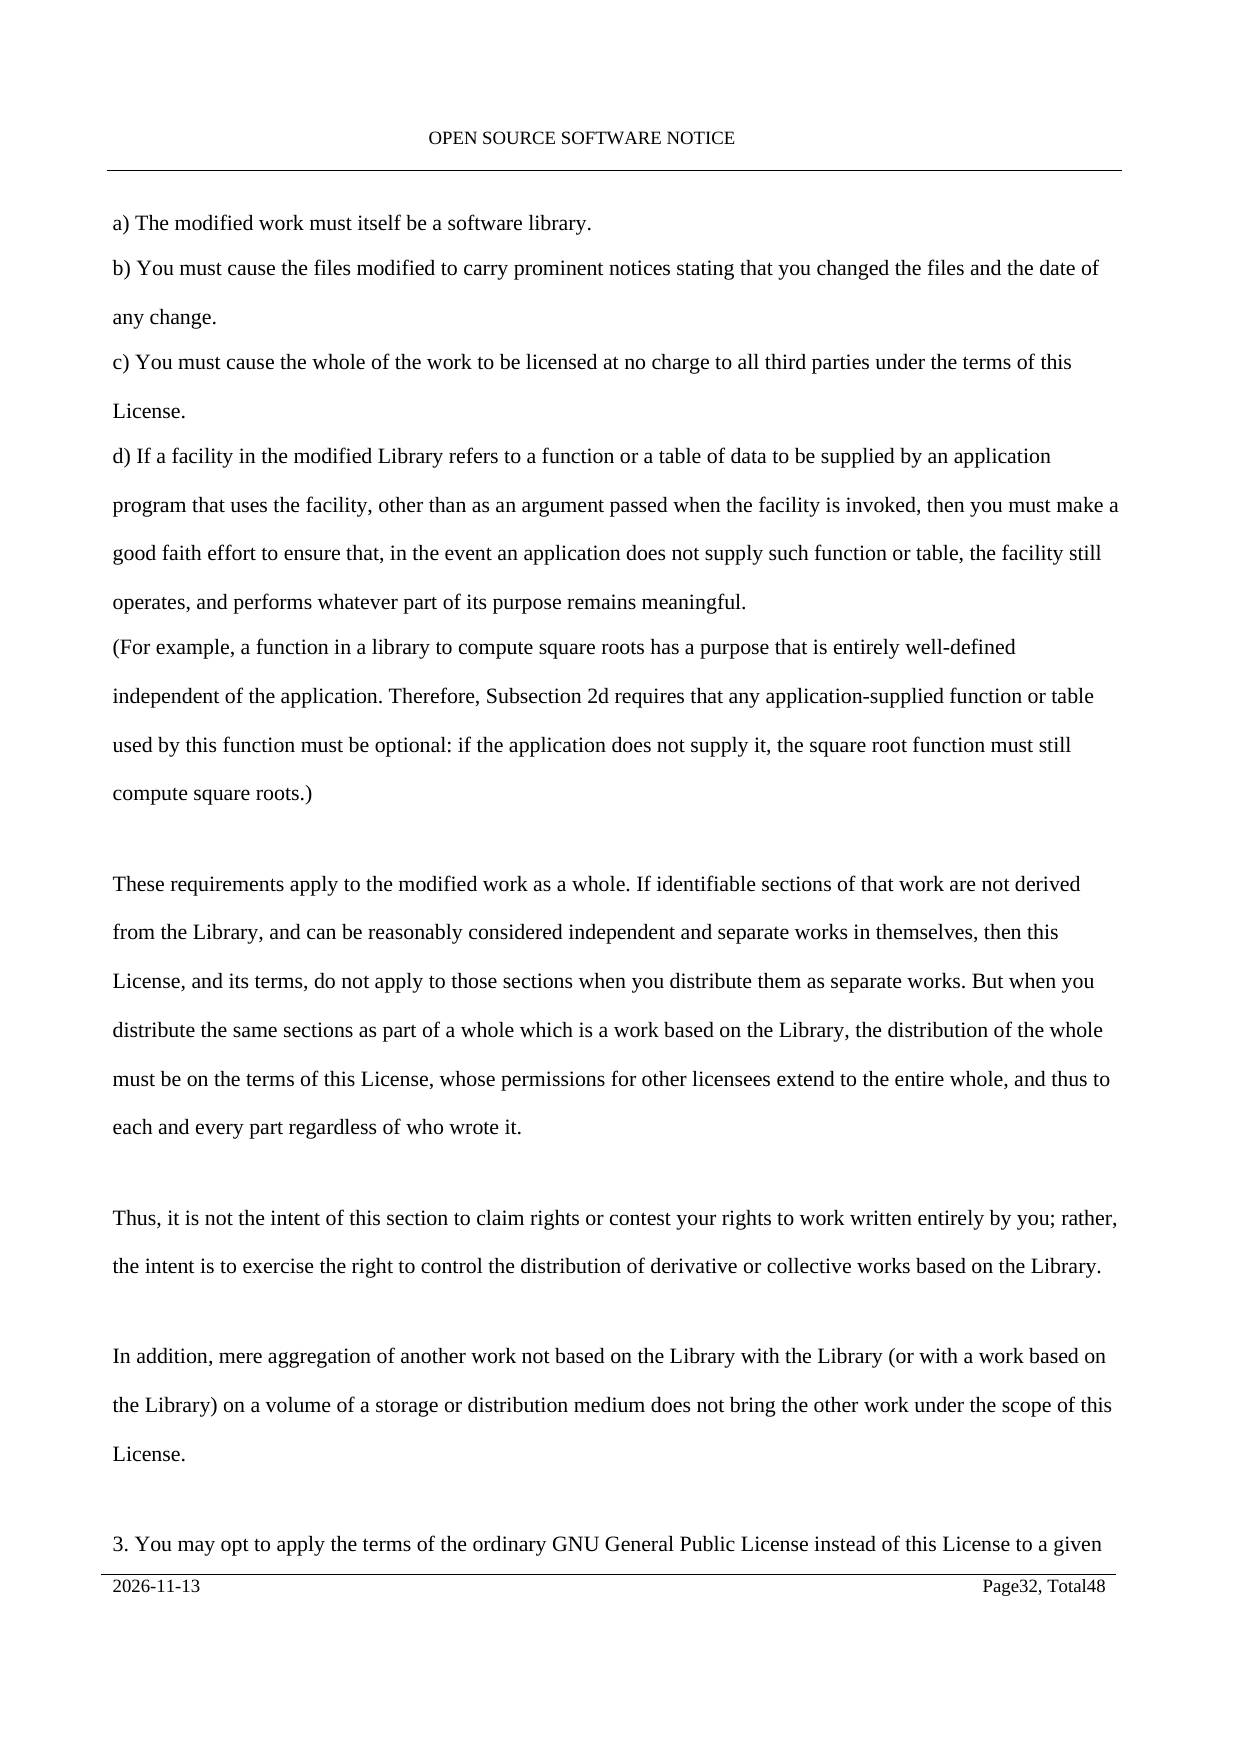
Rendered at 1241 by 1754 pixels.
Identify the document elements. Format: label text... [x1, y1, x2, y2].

text a) The modified work must itself be a software library. [112, 206, 1128, 239]
text b) You must cause the files modified to carry prominent notices stating that you changed the files and the date of any change. [112, 251, 1128, 333]
text In addition, mere aggregation of another work not based on the Library with the Library (or with a work based on the Library) on a volume of a storage or distribution medium does not bring the other work under the scope of this License. [112, 1340, 1128, 1470]
text c) You must cause the whole of the work to be licensed at no charge to all third parties under the terms of this License. [112, 345, 1128, 427]
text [112, 1528, 1128, 1560]
text Thus, it is not the intent of this section to claim rights or contest your rights to work written entirely by you; rather, the intent is to exercise the right to control the distribution of derivative or collective works based on the Library. [112, 1201, 1128, 1282]
text These requirements apply to the modified work as a whole. If identifiable sections of that work are not derived from the Library, and can be reasonably considered independent and separate works in themselves, then this License, and its terms, do not apply to those sections when you distribute them as separate works. But when you distribute the same sections as part of a whole which is a work based on the Library, the distribution of the whole must be on the terms of this License, whose permissions for other licensees extend to the entire whole, and thus to each and every part regardless of who wrote it. [112, 867, 1128, 1143]
text d) If a facility in the modified Library refers to a function or a table of data to be supplied by an application program that uses the facility, other than as an argument passed when the facility is invoked, then you must make a good faith effort to ensure that, in the event an application does not supply such function or table, the facility still operates, and performs whatever part of its purpose remains meaningful. [112, 439, 1128, 618]
text (For example, a function in a library to compute square roots has a purpose that is entirely well-defined independent of the application. Therefore, Subsection 2d requires that any application-supplied function or table used by this function must be optional: if the application does not supply it, the square root function must still compute square roots.) [112, 631, 1128, 809]
